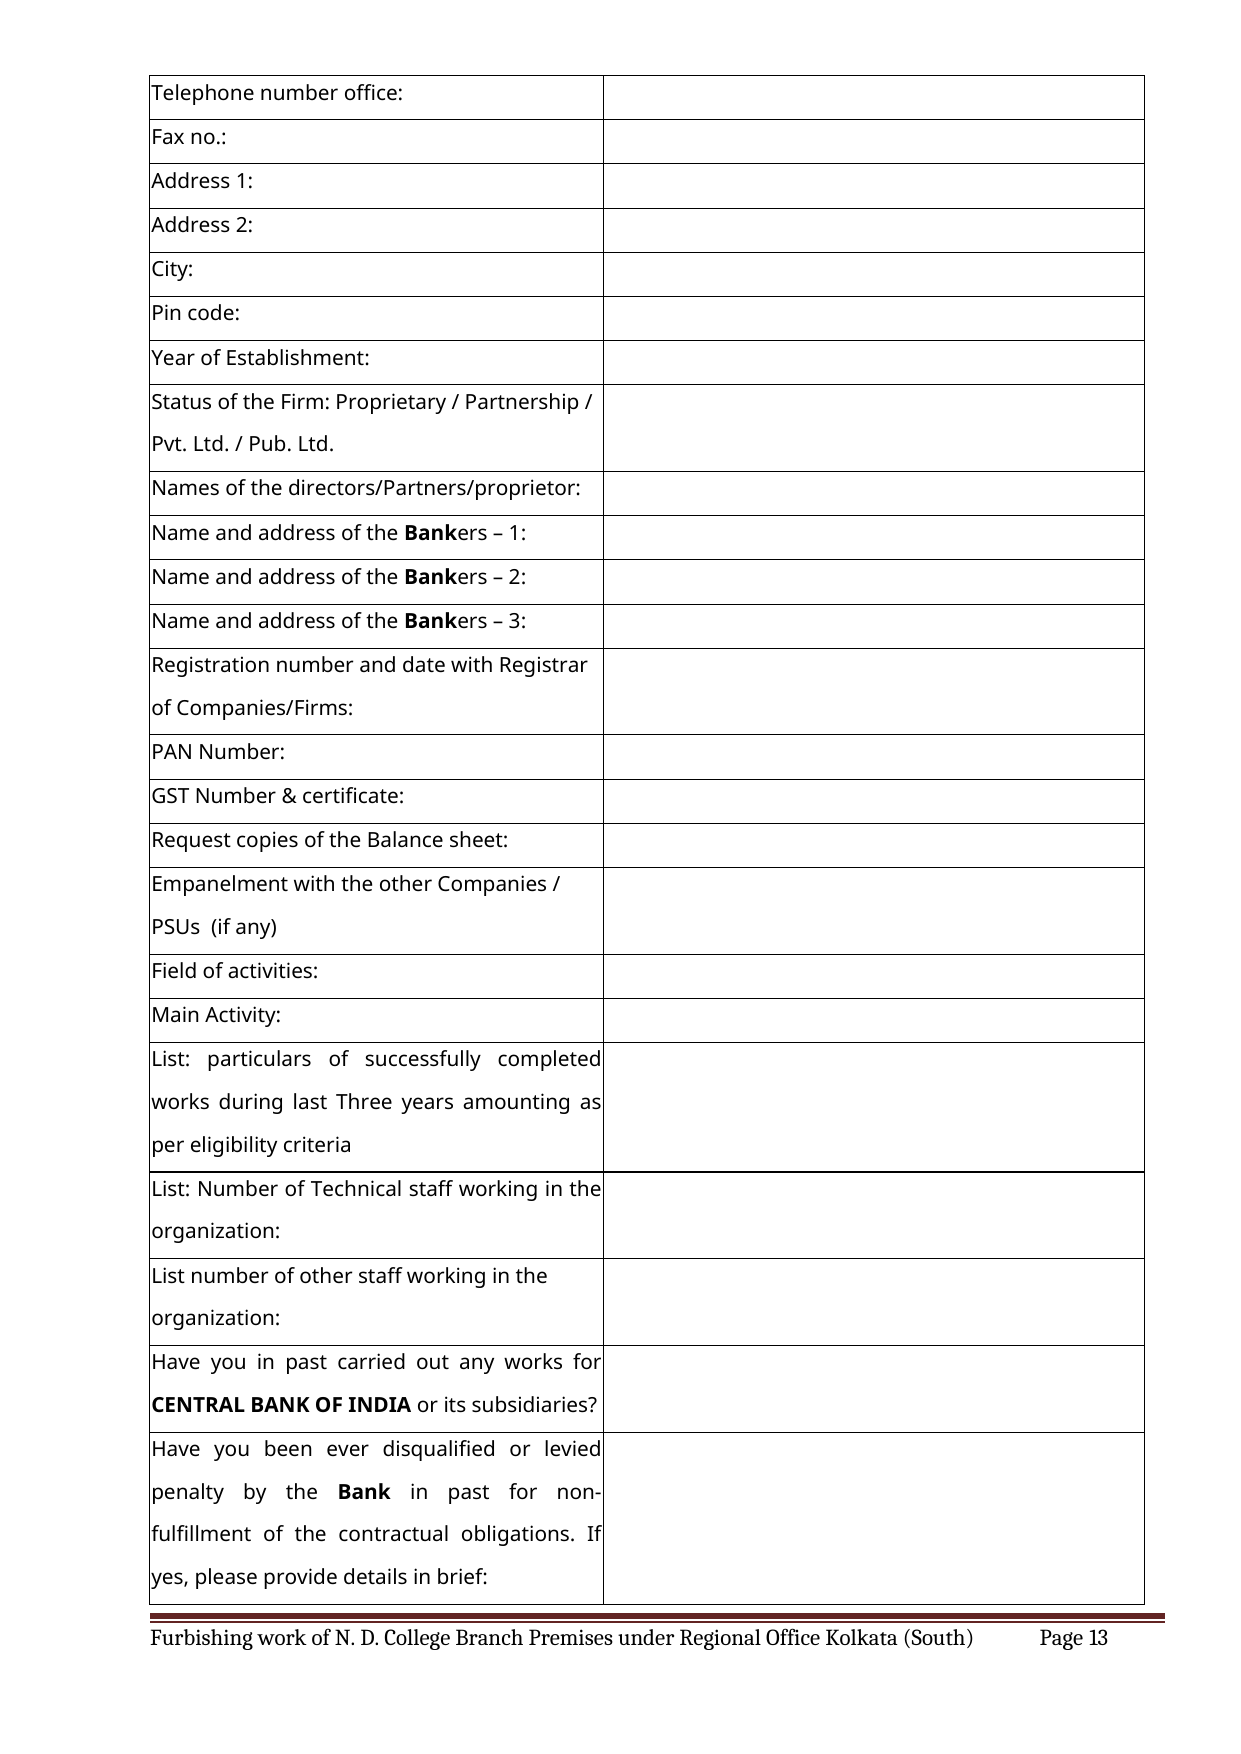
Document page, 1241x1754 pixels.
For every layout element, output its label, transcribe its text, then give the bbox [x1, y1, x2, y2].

table_cell [604, 209, 1144, 252]
table_cell Names of the directors/Partners/proprietor: [150, 472, 603, 515]
table_cell City: [150, 253, 603, 296]
table_cell List number of other staff working in the organization: [150, 1259, 603, 1345]
table_cell Have you in past carried out any works for CENTRAL BANK OF INDIA or its subsidiaries? [150, 1346, 603, 1432]
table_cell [150, 76, 603, 119]
table_cell [604, 164, 1144, 207]
table_cell Empanelment with the other Companies / PSUs (if any) [150, 868, 603, 954]
table_cell Address 2: [150, 209, 603, 252]
table_cell [604, 1043, 1144, 1171]
table_cell Fax no.: [150, 120, 603, 163]
table_cell Status of the Firm: Proprietary / Partnership / Pvt. Ltd. / Pub. Ltd. [150, 385, 603, 471]
table_cell List: particulars of successfully completed works during last Three years amounting as per eligibility criteria [150, 1043, 603, 1171]
table_cell [604, 1346, 1144, 1432]
table_cell [604, 516, 1144, 559]
table_cell Name and address of the Bankers – 1: [150, 516, 603, 559]
table_cell Name and address of the Bankers – 2: [150, 560, 603, 603]
table_cell [604, 297, 1144, 340]
table_cell GST Number & certificate: [150, 780, 603, 823]
table_cell [604, 824, 1144, 867]
table_cell [604, 1259, 1144, 1345]
table_cell [604, 385, 1144, 471]
table_cell Field of activities: [150, 955, 603, 998]
table_cell PAN Number: [150, 735, 603, 778]
table_cell [604, 955, 1144, 998]
table_cell [604, 649, 1144, 734]
table_cell [604, 605, 1144, 648]
table_cell [604, 341, 1144, 384]
table_cell [604, 120, 1144, 163]
table_cell Pin code: [150, 297, 603, 340]
table_cell Name and address of the Bankers – 3: [150, 605, 603, 648]
table_cell List: Number of Technical staff working in the organization: [150, 1173, 603, 1258]
table_cell [604, 1433, 1144, 1604]
table_cell Have you been ever disqualified or levied penalty by the Bank in past for non-fulfillment of the contractual obligations. If yes, please provide details in brief: [150, 1433, 603, 1604]
table_cell [604, 253, 1144, 296]
table_cell [604, 1173, 1144, 1258]
table_cell [604, 735, 1144, 778]
table_cell Registration number and date with Registrar of Companies/Firms: [150, 649, 603, 734]
table_cell Request copies of the Balance sheet: [150, 824, 603, 867]
table_cell [604, 560, 1144, 603]
table_cell Year of Establishment: [150, 341, 603, 384]
table_cell [604, 999, 1144, 1042]
table_cell Main Activity: [150, 999, 603, 1042]
table_cell [604, 76, 1144, 119]
table_cell [604, 472, 1144, 515]
table_cell [604, 780, 1144, 823]
table_cell [604, 868, 1144, 954]
table_cell Address 1: [150, 164, 603, 207]
